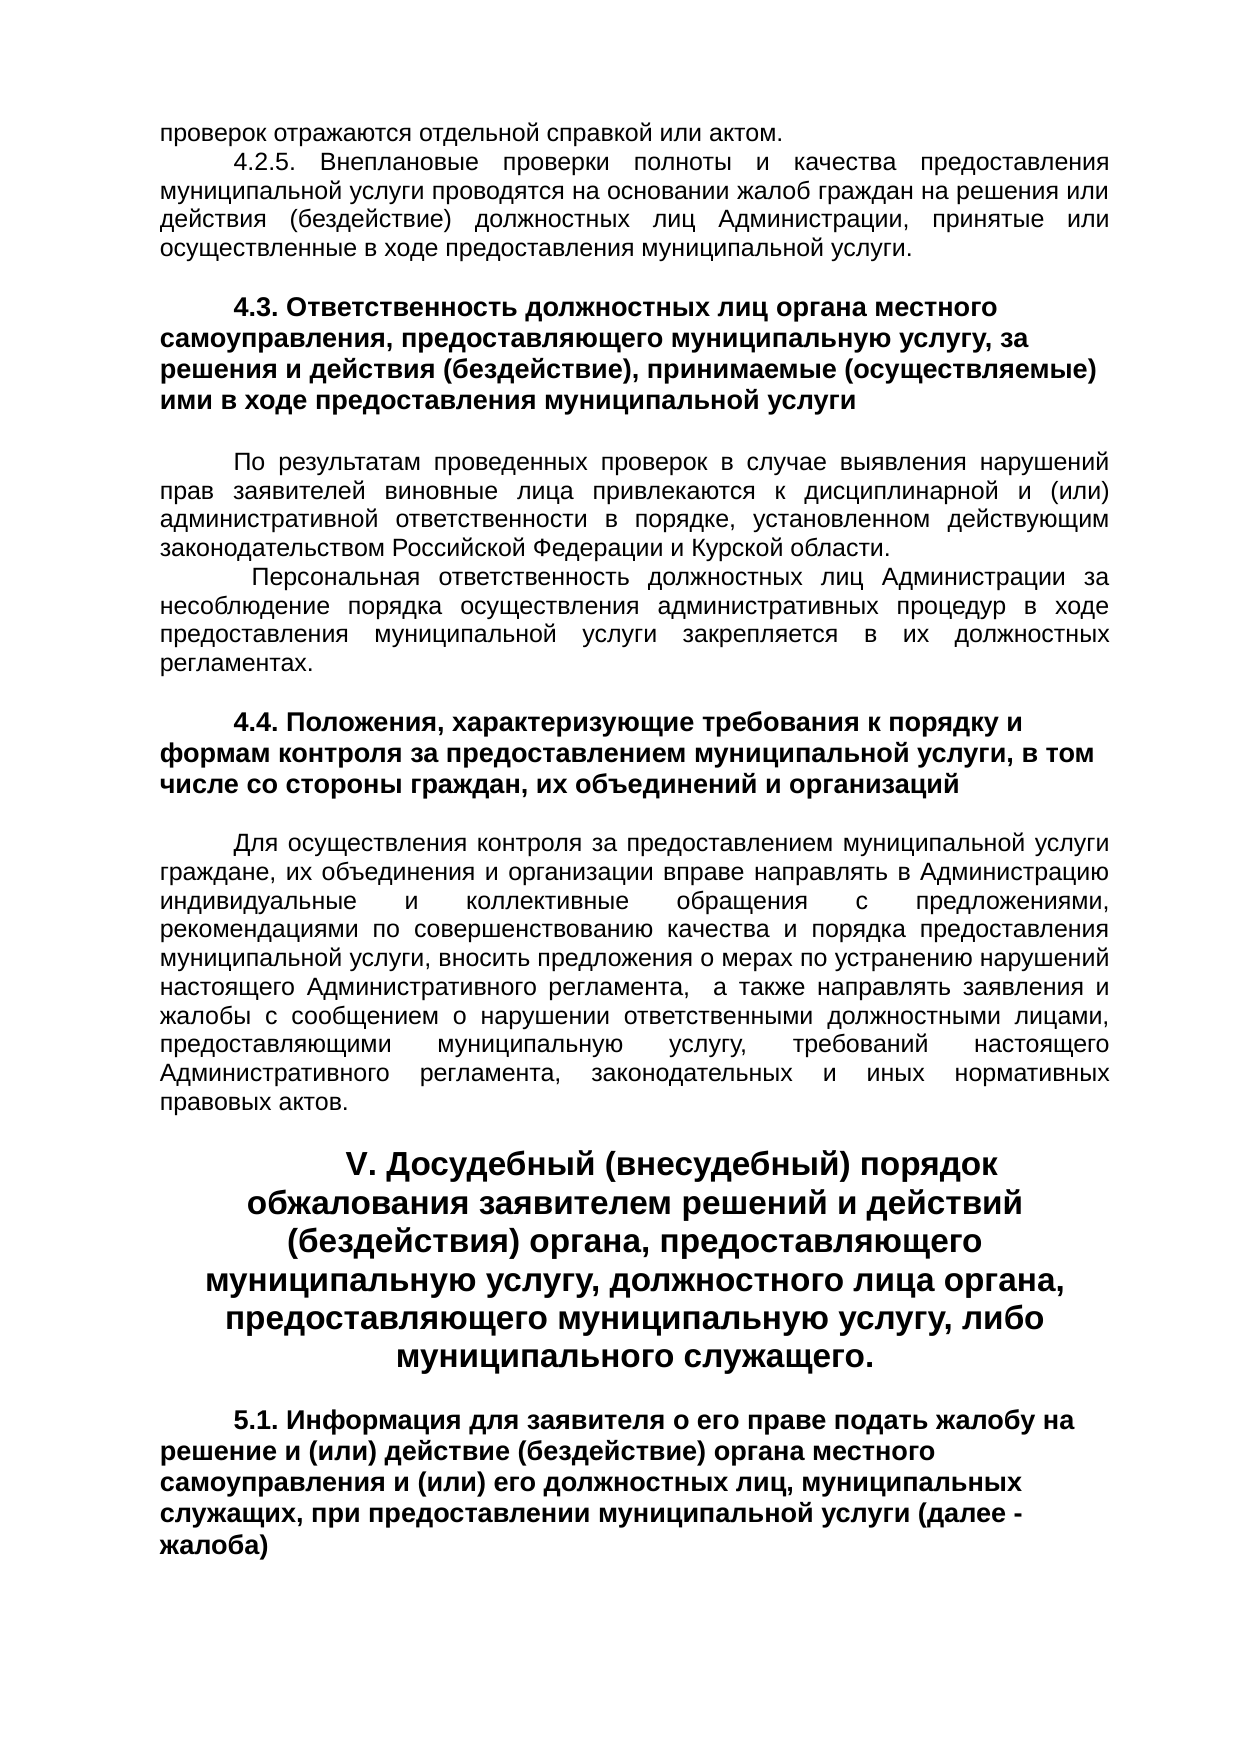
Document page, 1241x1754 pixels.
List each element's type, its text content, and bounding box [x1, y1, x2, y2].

text По результатам проведенных проверок в случае выявления нарушений прав заявителей виновные лица привлекаются к дисциплинарной и (или) административной ответственности в порядке, установленном действующим законодательством Российской Федерации и Курской области. [159, 447, 1110, 562]
text 4.4. Положения, характеризующие требования к порядку и формам контроля за предоставлением муниципальной услуги, в том числе со стороны граждан, их объединений и организаций [159, 706, 1110, 799]
text 4.3. Ответственность должностных лиц органа местного самоуправления, предоставляющего муниципальную услугу, за решения и действия (бездействие), принимаемые (осуществляемые) ими в ходе предоставления муниципальной услуги [159, 291, 1110, 416]
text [159, 118, 1110, 147]
text V. Досудебный (внесудебный) порядок обжалования заявителем решений и действий (бездействия) органа, предоставляющего муниципальную услугу, должностного лица органа, предоставляющего муниципальную услугу, либо муниципального служащего. [159, 1144, 1110, 1375]
text Для осуществления контроля за предоставлением муниципальной услуги граждане, их объединения и организации вправе направлять в Администрацию индивидуальные и коллективные обращения с предложениями, рекомендациями по совершенствованию качества и порядка предоставления муниципальной услуги, вносить предложения о мерах по устранению нарушений настоящего Административного регламента, а также направлять заявления и жалобы с сообщением о нарушении ответственными должностными лицами, предоставляющими муниципальную услугу, требований настоящего Административного регламента, законодательных и иных нормативных правовых актов. [159, 828, 1110, 1116]
text 5.1. Информация для заявителя о его праве подать жалобу на решение и (или) действие (бездействие) органа местного самоуправления и (или) его должностных лиц, муниципальных служащих, при предоставлении муниципальной услуги (далее - жалоба) [159, 1404, 1110, 1560]
text 4.2.5. Внеплановые проверки полноты и качества предоставления муниципальной услуги проводятся на основании жалоб граждан на решения или действия (бездействие) должностных лиц Администрации, принятые или осуществленные в ходе предоставления муниципальной услуги. [159, 147, 1110, 262]
text Персональная ответственность должностных лиц Администрации за несоблюдение порядка осуществления административных процедур в ходе предоставления муниципальной услуги закрепляется в их должностных регламентах. [159, 562, 1110, 677]
